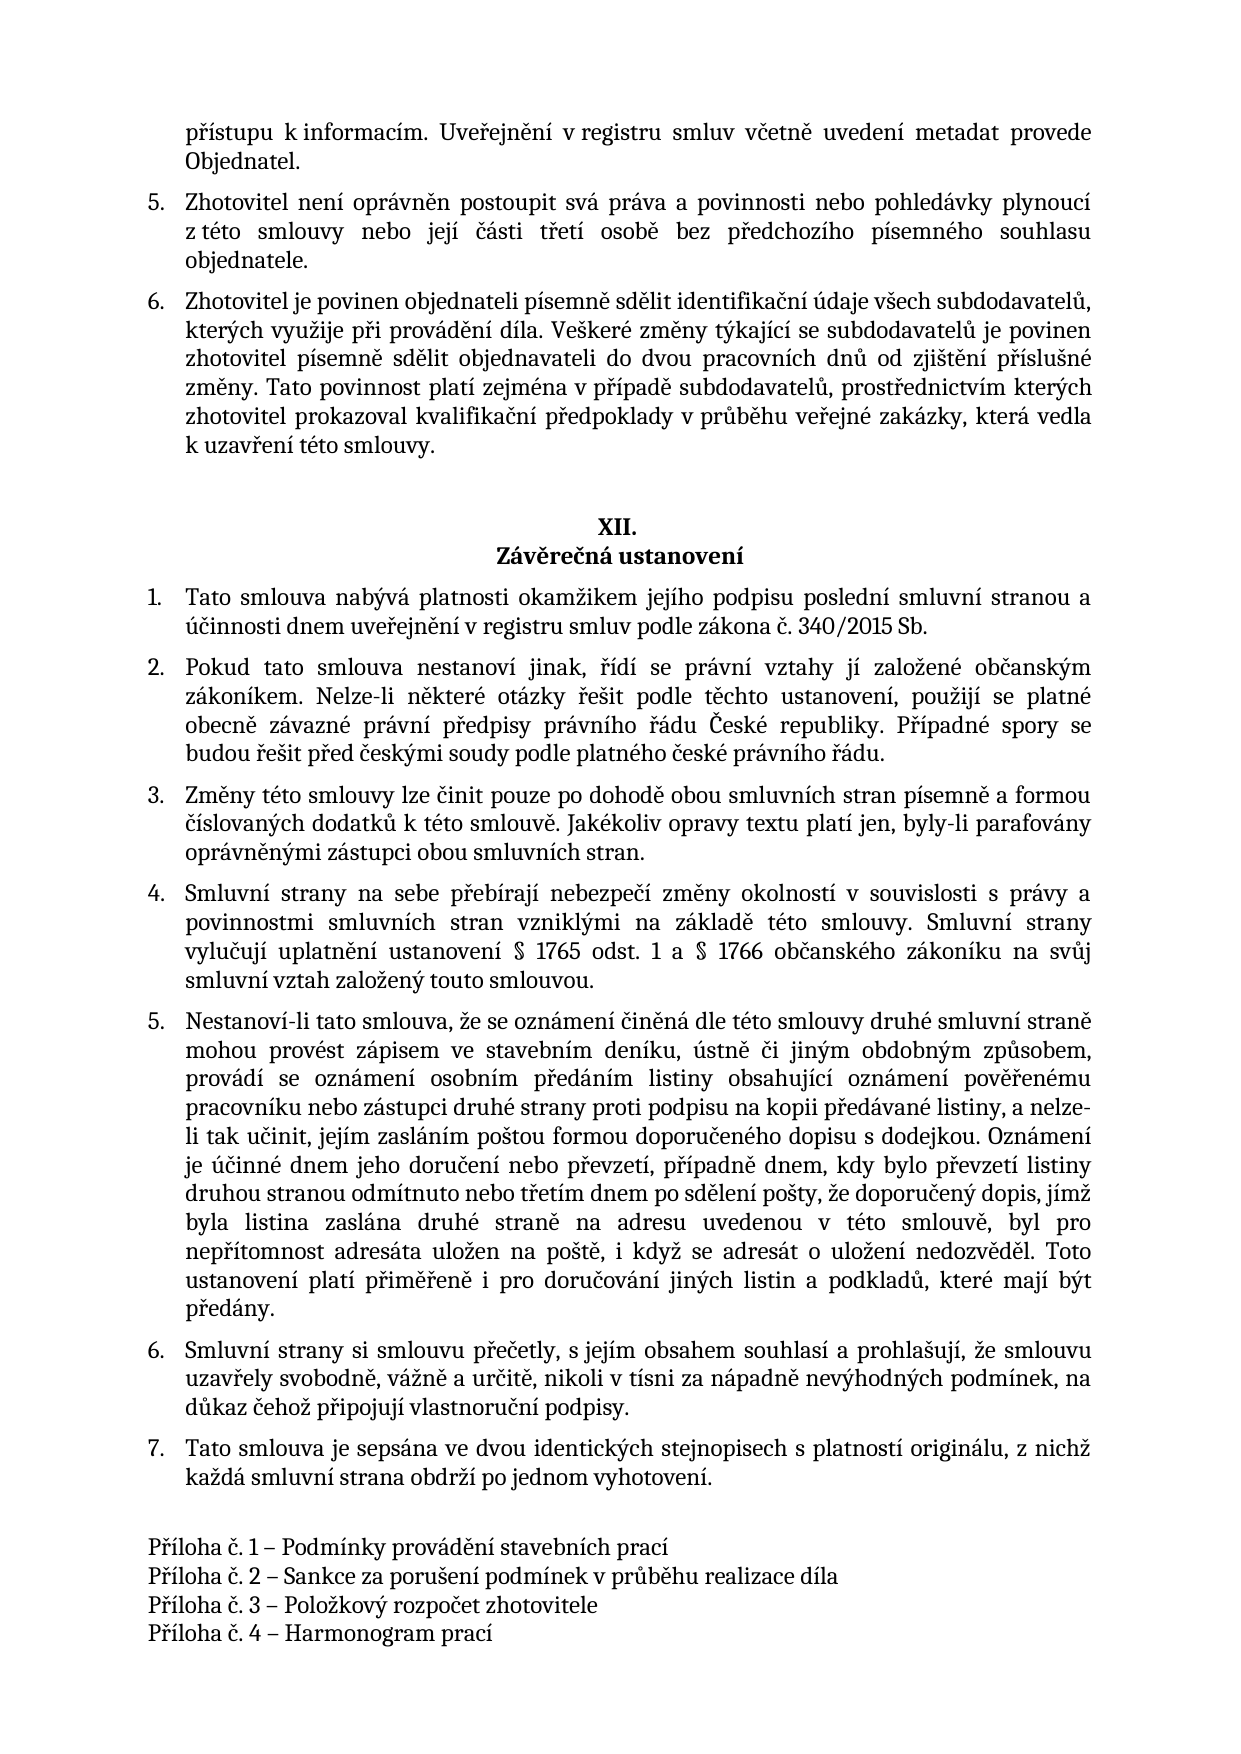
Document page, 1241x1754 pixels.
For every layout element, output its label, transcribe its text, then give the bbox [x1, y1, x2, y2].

text Příloha č. 1 – Podmínky provádění stavebních prací [148, 1533, 1092, 1562]
text Příloha č. 3 – Položkový rozpočet zhotovitele [148, 1591, 1092, 1619]
list Pokud tato smlouva nestanoví jinak, řídí se právní vztahy jí založené občanským zákoníkem. Nelze-li některé otázky řešit podle těchto ustanovení, použijí se platné obecně závazné právní předpisy právního řádu České republiky. Případné spory se budou řešit před českými soudy podle platného české právního řádu. [148, 653, 1092, 768]
list Tato smlouva je sepsána ve dvou identických stejnopisech s platností originálu, z nichž každá smluvní strana obdrží po jednom vyhotovení. [148, 1434, 1092, 1492]
list Zhotovitel není oprávněn postoupit svá práva a povinnosti nebo pohledávky plynoucí z této smlouvy nebo její části třetí osobě bez předchozího písemného souhlasu objednatele. [148, 188, 1092, 274]
list Smluvní strany si smlouvu přečetly, s jejím obsahem souhlasí a prohlašují, že smlouvu uzavřely svobodně, vážně a určitě, nikoli v tísni za nápadně nevýhodných podmínek, na důkaz čehož připojují vlastnoruční podpisy. [148, 1336, 1092, 1422]
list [148, 118, 1092, 176]
list Nestanoví-li tato smlouva, že se oznámení činěná dle této smlouvy druhé smluvní straně mohou provést zápisem ve stavebním deníku, ústně či jiným obdobným způsobem, provádí se oznámení osobním předáním listiny obsahující oznámení pověřenému pracovníku nebo zástupci druhé strany proti podpisu na kopii předávané listiny, a nelze-li tak učinit, jejím zasláním poštou formou doporučeného dopisu s dodejkou. Oznámení je účinné dnem jeho doručení nebo převzetí, případně dnem, kdy bylo převzetí listiny druhou stranou odmítnuto nebo třetím dnem po sdělení pošty, že doporučený dopis, jímž byla listina zaslána druhé straně na adresu uvedenou v této smlouvě, byl pro nepřítomnost adresáta uložen na poště, i když se adresát o uložení nedozvěděl. Toto ustanovení platí přiměřeně i pro doručování jiných listin a podkladů, které mají být předány. [148, 1007, 1092, 1323]
text Příloha č. 2 – Sankce za porušení podmínek v průběhu realizace díla [148, 1562, 1092, 1591]
list Tato smlouva nabývá platnosti okamžikem jejího podpisu poslední smluvní stranou a účinnosti dnem uveřejnění v registru smluv podle zákona č. 340/2015 Sb. [148, 583, 1092, 641]
list Smluvní strany na sebe přebírají nebezpečí změny okolností v souvislosti s právy a povinnostmi smluvních stran vzniklými na základě této smlouvy. Smluvní strany vylučují uplatnění ustanovení § 1765 odst. 1 a § 1766 občanského zákoníku na svůj smluvní vztah založený touto smlouvou. [148, 879, 1092, 994]
text XII. Závěrečná ustanovení [148, 513, 1092, 571]
list Změny této smlouvy lze činit pouze po dohodě obou smluvních stran písemně a formou číslovaných dodatků k této smlouvě. Jakékoliv opravy textu platí jen, byly-li parafovány oprávněnými zástupci obou smluvních stran. [148, 781, 1092, 867]
text Příloha č. 4 – Harmonogram prací [148, 1619, 1092, 1648]
list Zhotovitel je povinen objednateli písemně sdělit identifikační údaje všech subdodavatelů, kterých využije při provádění díla. Veškeré změny týkající se subdodavatelů je povinen zhotovitel písemně sdělit objednavateli do dvou pracovních dnů od zjištění příslušné změny. Tato povinnost platí zejména v případě subdodavatelů, prostřednictvím kterých zhotovitel prokazoval kvalifikační předpoklady v průběhu veřejné zakázky, která vedla k uzavření této smlouvy. [148, 287, 1092, 459]
